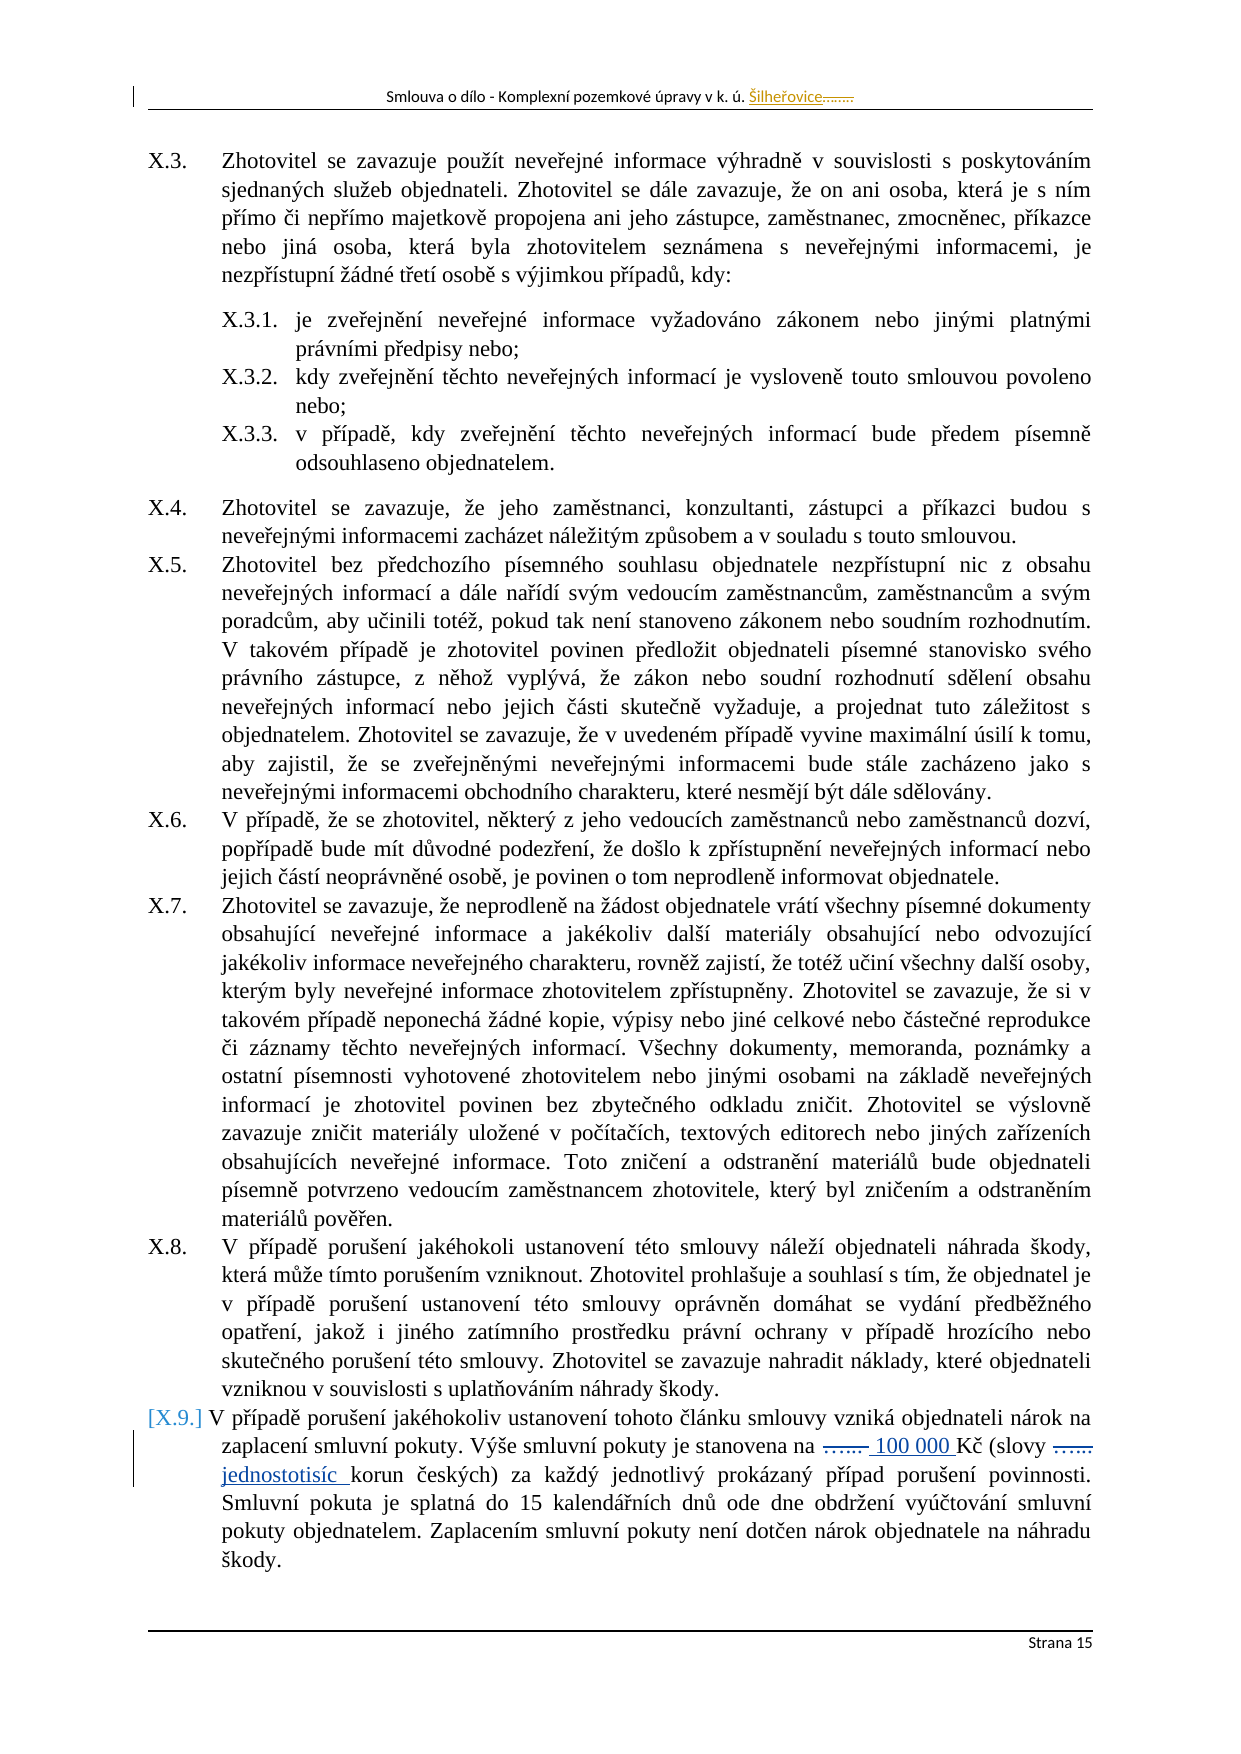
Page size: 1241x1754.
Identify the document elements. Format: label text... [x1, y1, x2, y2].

list V případě, že se zhotovitel, některý z jeho vedoucích zaměstnanců nebo zaměstnanců dozví, popřípadě bude mít důvodné podezření, že došlo k zpřístupnění neveřejných informací nebo jejich částí neoprávněné osobě, je povinen o tom neprodleně informovat objednatele. [148, 807, 1093, 890]
text kdy zveřejnění těchto neveřejných informací je vysloveně touto smlouvou povoleno nebo; [221, 363, 1093, 418]
list V případě porušení jakéhokoliv ustanovení tohoto článku smlouvy vzniká objednateli nárok na zaplacení smluvní pokuty. Výše smluvní pokuty je stanovena na Kč (slovy korun českých) za každý jednotlivý prokázaný případ porušení povinnosti. Smluvní pokuta je splatná do 15 kalendářních dnů ode dne obdržení vyúčtování smluvní pokuty objednatelem. Zaplacením smluvní pokuty není dotčen nárok objednatele na náhradu škody. [148, 1404, 1093, 1572]
list Zhotovitel se zavazuje použít neveřejné informace výhradně v souvislosti s poskytováním sjednaných služeb objednateli. Zhotovitel se dále zavazuje, že on ani osoba, která je s ním přímo či nepřímo majetkově propojena ani jeho zástupce, zaměstnanec, zmocněnec, příkazce nebo jiná osoba, která byla zhotovitelem seznámena s neveřejnými informacemi, je nezpřístupní žádné třetí osobě s výjimkou případů, kdy: [148, 148, 1093, 288]
list Zhotovitel se zavazuje, že jeho zaměstnanci, konzultanti, zástupci a příkazci budou s neveřejnými informacemi zacházet náležitým způsobem a v souladu s touto smlouvou. [148, 494, 1093, 548]
list V případě porušení jakéhokoli ustanovení této smlouvy náleží objednateli náhrada škody, která může tímto porušením vzniknout. Zhotovitel prohlašuje a souhlasí s tím, že objednatel je v případě porušení ustanovení této smlouvy oprávněn domáhat se vydání předběžného opatření, jakož i jiného zatímního prostředku právní ochrany v případě hrozícího nebo skutečného porušení této smlouvy. Zhotovitel se zavazuje nahradit náklady, které objednateli vzniknou v souvislosti s uplatňováním náhrady škody. [148, 1233, 1093, 1402]
text v případě, kdy zveřejnění těchto neveřejných informací bude předem písemně odsouhlaseno objednatelem. [221, 420, 1093, 475]
text je zveřejnění neveřejné informace vyžadováno zákonem nebo jinými platnými právními předpisy nebo; [221, 306, 1093, 361]
list Zhotovitel bez předchozího písemného souhlasu objednatele nezpřístupní nic z obsahu neveřejných informací a dále nařídí svým vedoucím zaměstnancům, zaměstnancům a svým poradcům, aby učinili totéž, pokud tak není stanoveno zákonem nebo soudním rozhodnutím. V takovém případě je zhotovitel povinen předložit objednateli písemné stanovisko svého právního zástupce, z něhož vyplývá, že zákon nebo soudní rozhodnutí sdělení obsahu neveřejných informací nebo jejich části skutečně vyžaduje, a projednat tuto záležitost s objednatelem. Zhotovitel se zavazuje, že v uvedeném případě vyvine maximální úsilí k tomu, aby zajistil, že se zveřejněnými neveřejnými informacemi bude stále zacházeno jako s neveřejnými informacemi obchodního charakteru, které nesmějí být dále sdělovány. [148, 551, 1093, 804]
list Zhotovitel se zavazuje, že neprodleně na žádost objednatele vrátí všechny písemné dokumenty obsahující neveřejné informace a jakékoliv další materiály obsahující nebo odvozující jakékoliv informace neveřejného charakteru, rovněž zajistí, že totéž učiní všechny další osoby, kterým byly neveřejné informace zhotovitelem zpřístupněny. Zhotovitel se zavazuje, že si v takovém případě neponechá žádné kopie, výpisy nebo jiné celkové nebo částečné reprodukce či záznamy těchto neveřejných informací. Všechny dokumenty, memoranda, poznámky a ostatní písemnosti vyhotovené zhotovitelem nebo jinými osobami na základě neveřejných informací je zhotovitel povinen bez zbytečného odkladu zničit. Zhotovitel se výslovně zavazuje zničit materiály uložené v počítačích, textových editorech nebo jiných zařízeních obsahujících neveřejné informace. Toto zničení a odstranění materiálů bude objednateli písemně potvrzeno vedoucím zaměstnancem zhotovitele, který byl zničením a odstraněním materiálů pověřen. [148, 892, 1093, 1231]
